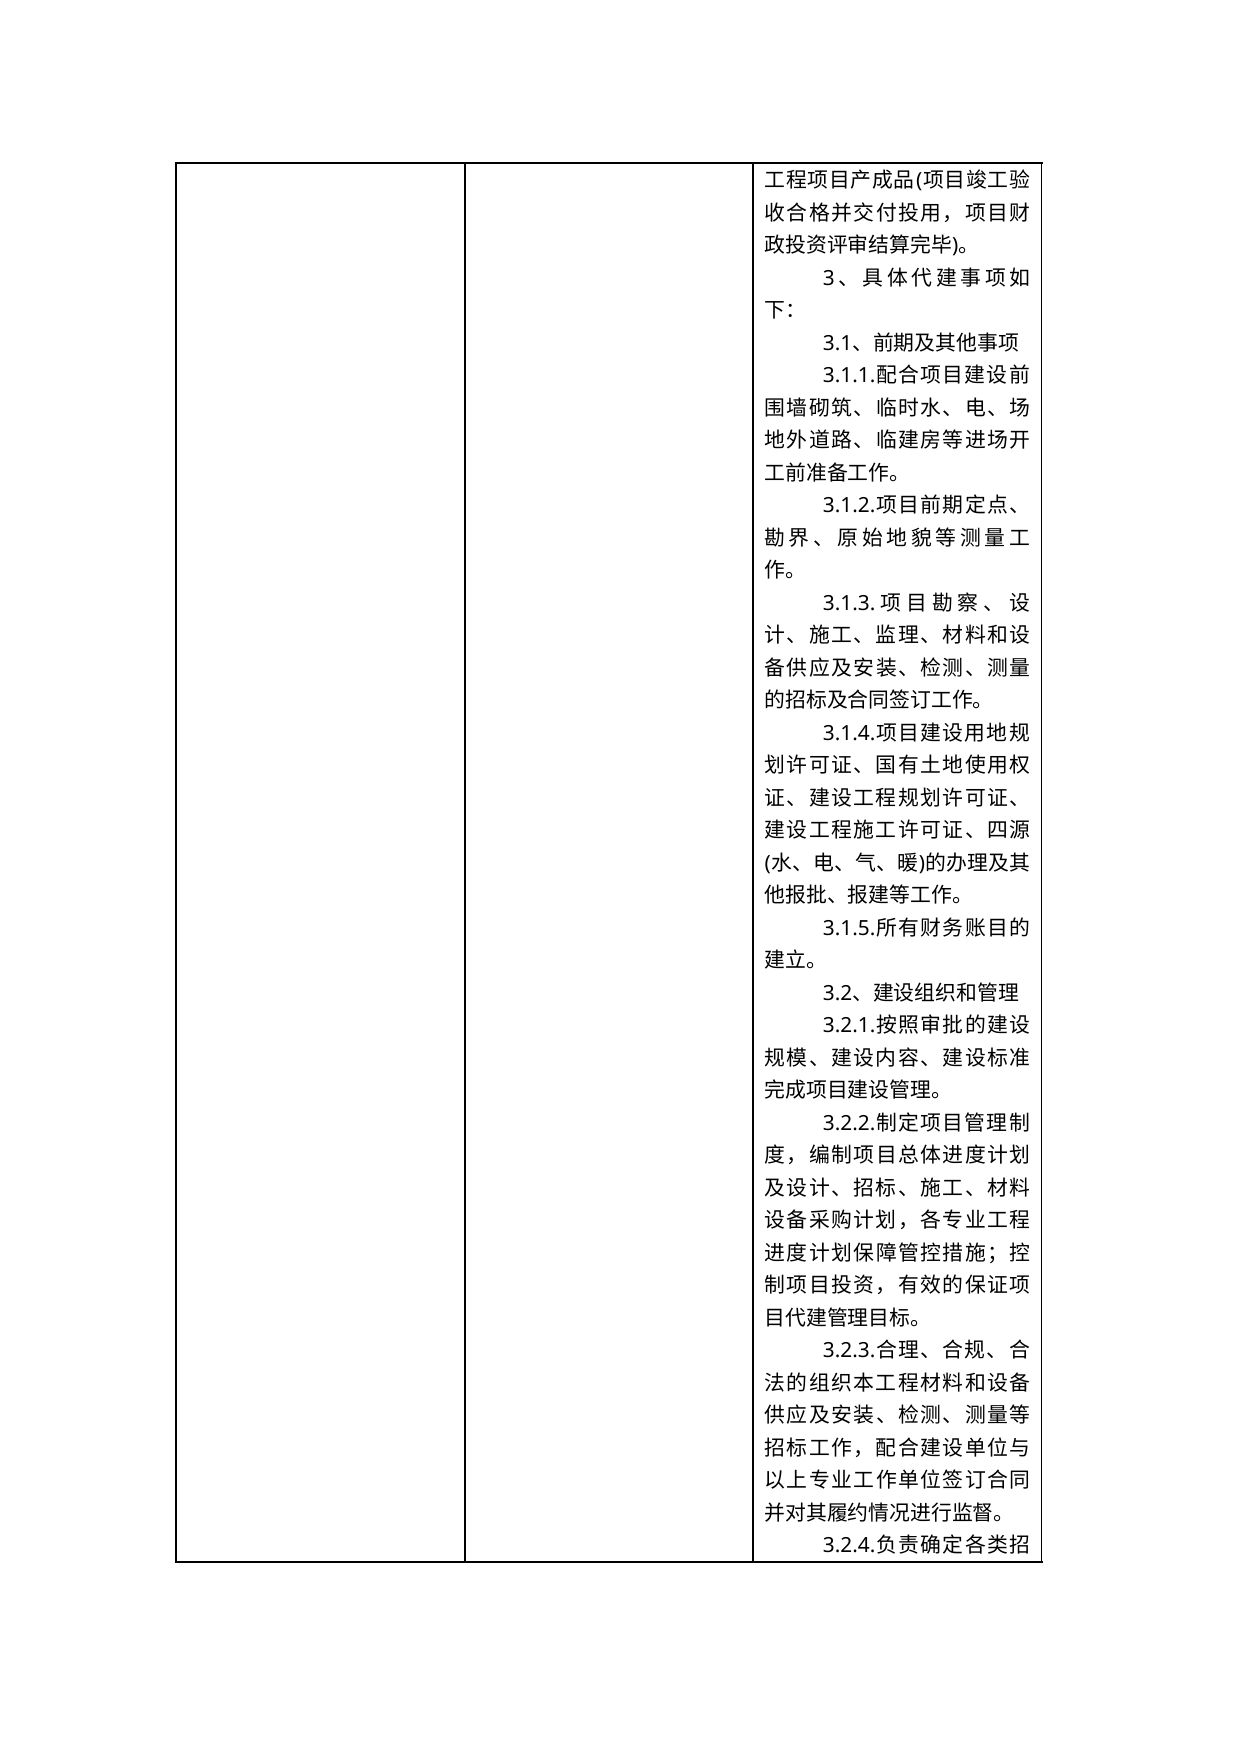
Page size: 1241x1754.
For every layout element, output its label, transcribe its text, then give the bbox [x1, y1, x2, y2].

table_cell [754, 164, 1041, 1561]
table_cell 1 [177, 164, 464, 1561]
table_cell [466, 164, 752, 1561]
